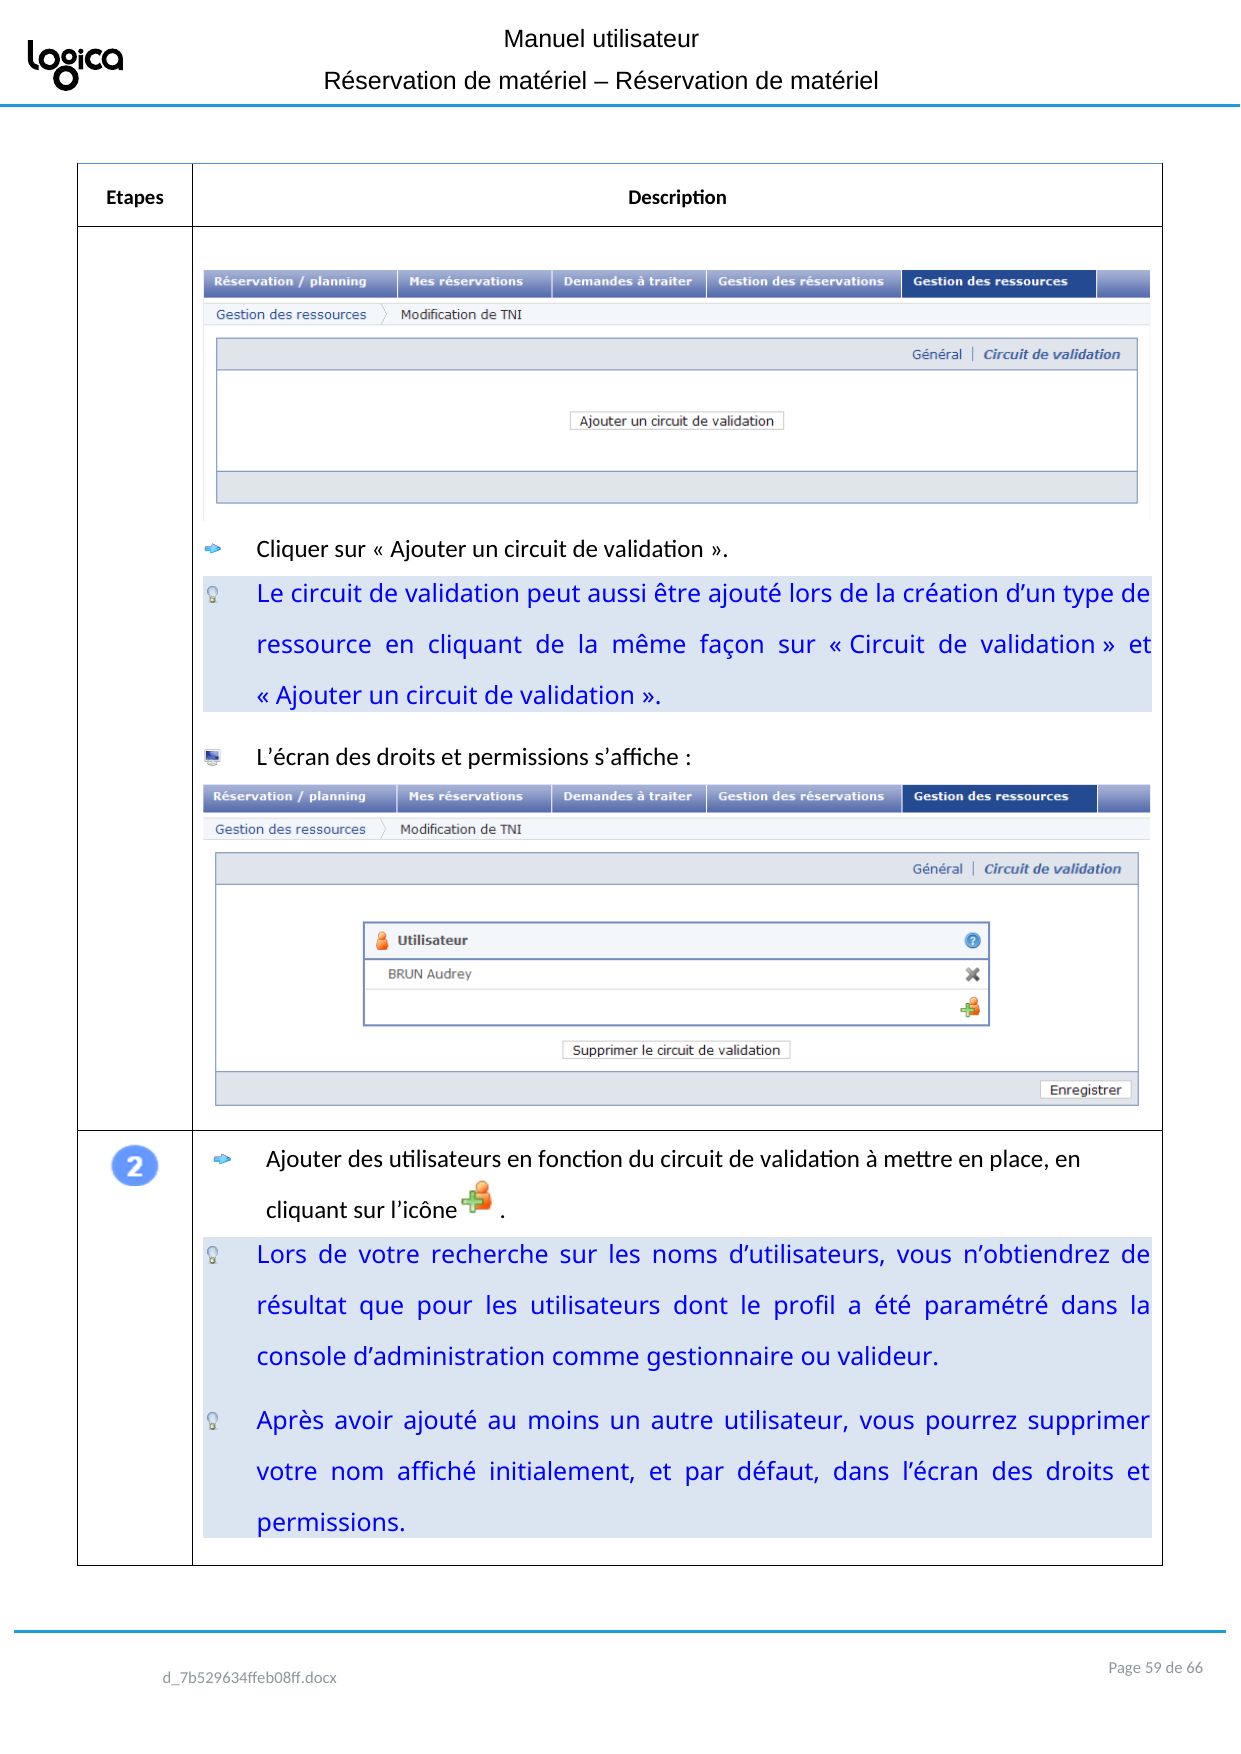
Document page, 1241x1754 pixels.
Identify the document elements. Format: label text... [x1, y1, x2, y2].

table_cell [193, 227, 1162, 1129]
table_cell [193, 1131, 1162, 1565]
table_header Description [193, 164, 1162, 226]
picture [203, 270, 1151, 521]
picture [457, 1173, 500, 1218]
table_cell [78, 1131, 192, 1565]
picture [204, 1246, 221, 1264]
picture [204, 749, 221, 766]
picture [203, 784, 1151, 1117]
picture [213, 1150, 231, 1168]
table_header Etapes [78, 164, 192, 226]
picture [204, 586, 221, 603]
picture [204, 540, 221, 557]
table_cell [78, 227, 192, 1129]
picture [108, 1144, 163, 1186]
picture [204, 1412, 221, 1430]
